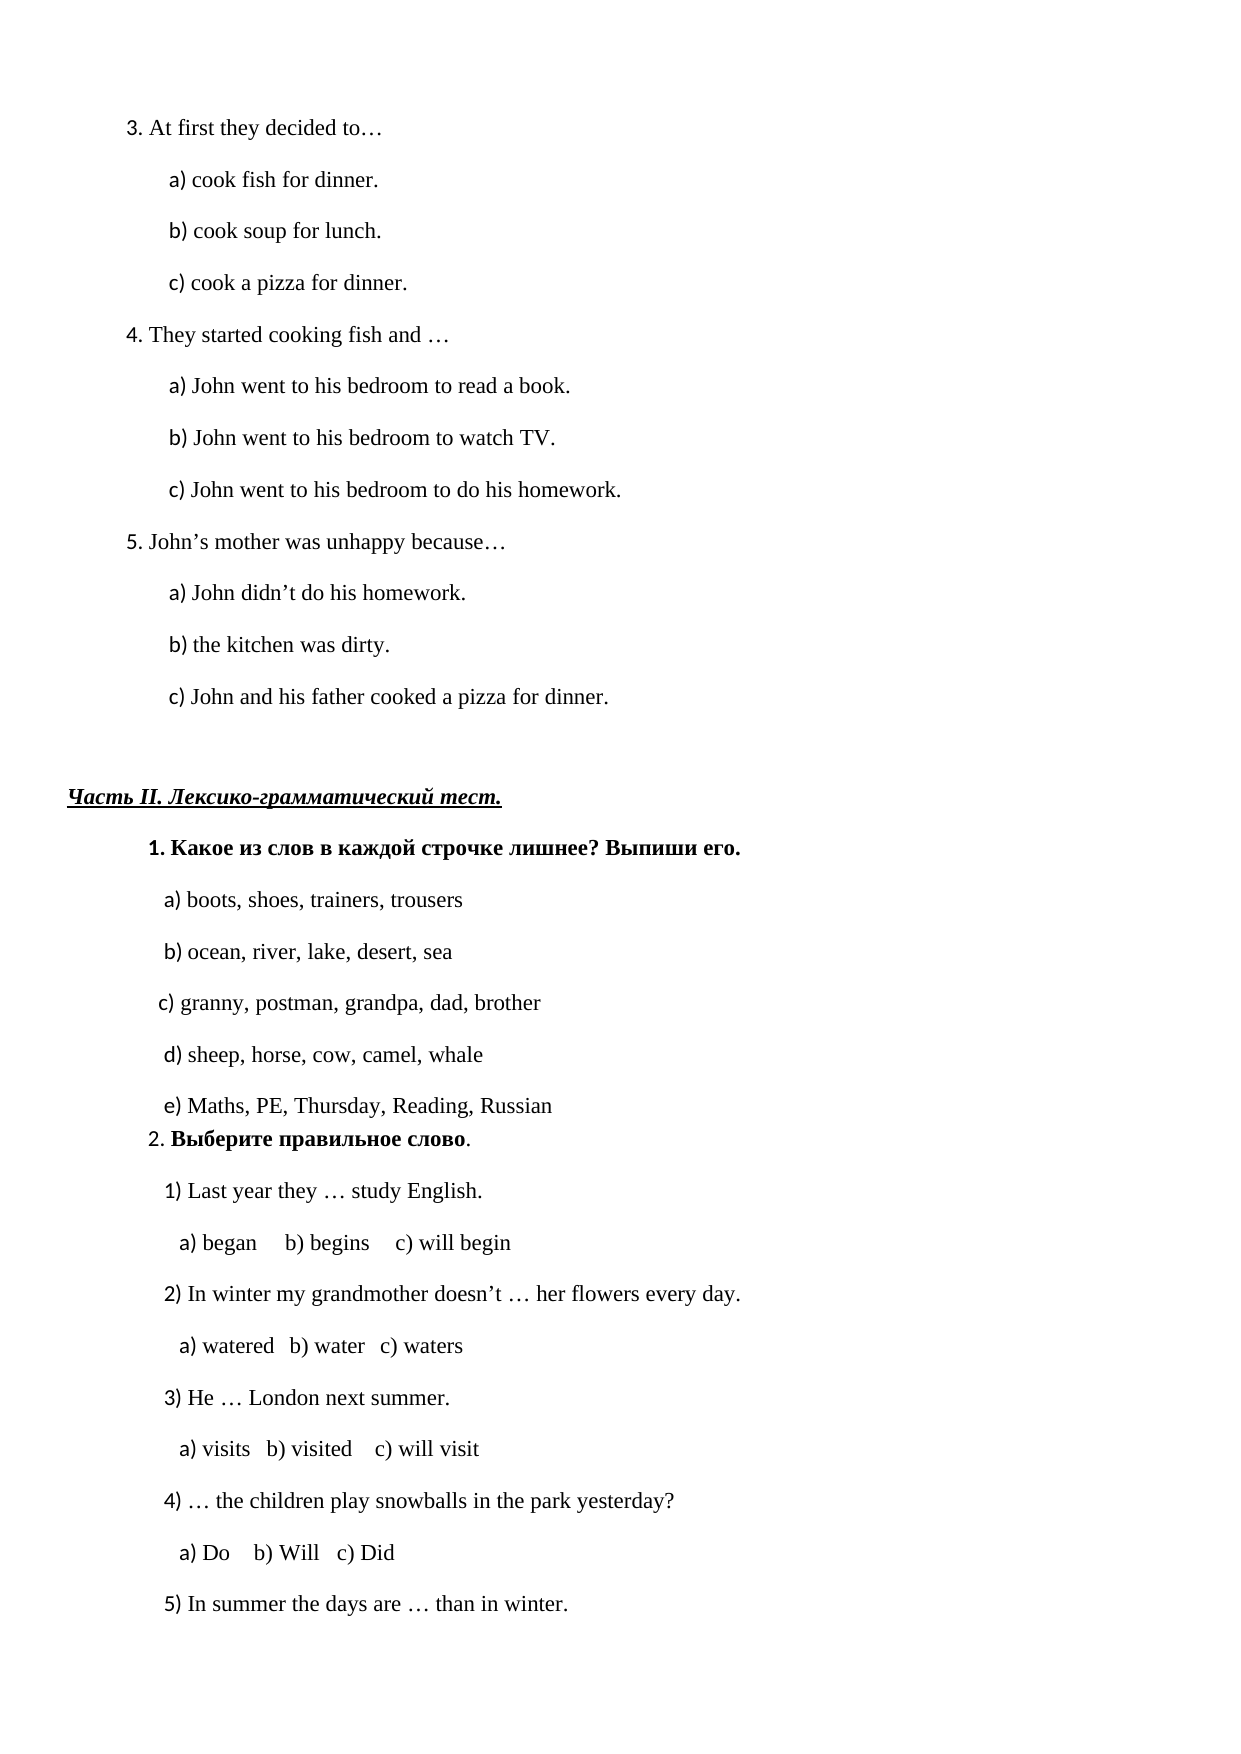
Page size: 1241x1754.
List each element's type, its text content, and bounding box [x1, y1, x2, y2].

list Do b) Will c) Did [179, 1538, 1186, 1566]
list cook fish for dinner. [169, 165, 1186, 193]
list In winter my grandmother doesn’t … her flowers every day. [163, 1279, 1186, 1307]
list In summer the days are … than in winter. [163, 1589, 1186, 1618]
list Maths, PE, Thursday, Reading, Russian [163, 1092, 1186, 1120]
list cook a pizza for dinner. [169, 268, 1186, 296]
list boots, shoes, trainers, trousers [163, 885, 1186, 913]
list John went to his bedroom to read a book. [169, 372, 1186, 400]
list the kitchen was dirty. [169, 630, 1186, 658]
list began b) begins c) will begin [179, 1228, 1186, 1256]
list They started cooking fish and … [126, 320, 1186, 348]
list cook soup for lunch. [169, 217, 1186, 244]
list visits b) visited c) will visit [179, 1434, 1186, 1462]
list … the children play snowballs in the park yesterday? [163, 1486, 1186, 1514]
list watered b) water c) waters [179, 1331, 1186, 1359]
list granny, postman, grandpa, dad, brother [158, 988, 1186, 1017]
list John’s mother was unhappy because… [126, 527, 1186, 555]
list John went to his bedroom to watch TV. [169, 423, 1186, 451]
list ocean, river, lake, desert, sea [163, 937, 1186, 965]
list At first they decided to… [126, 113, 1186, 141]
text Часть II. Лексико-грамматический тест. [67, 783, 1186, 810]
list Выберите правильное слово. [148, 1124, 1186, 1152]
list Какое из слов в каждой строчке лишнее? Выпиши его. [148, 833, 1186, 861]
list John didn’t do his homework. [169, 578, 1186, 606]
list John went to his bedroom to do his homework. [169, 475, 1186, 503]
list Last year they … study English. [163, 1176, 1186, 1204]
list John and his father cooked a pizza for dinner. [169, 682, 1186, 710]
list sheep, horse, cow, camel, whale [163, 1040, 1186, 1068]
list He … London next summer. [163, 1383, 1186, 1411]
